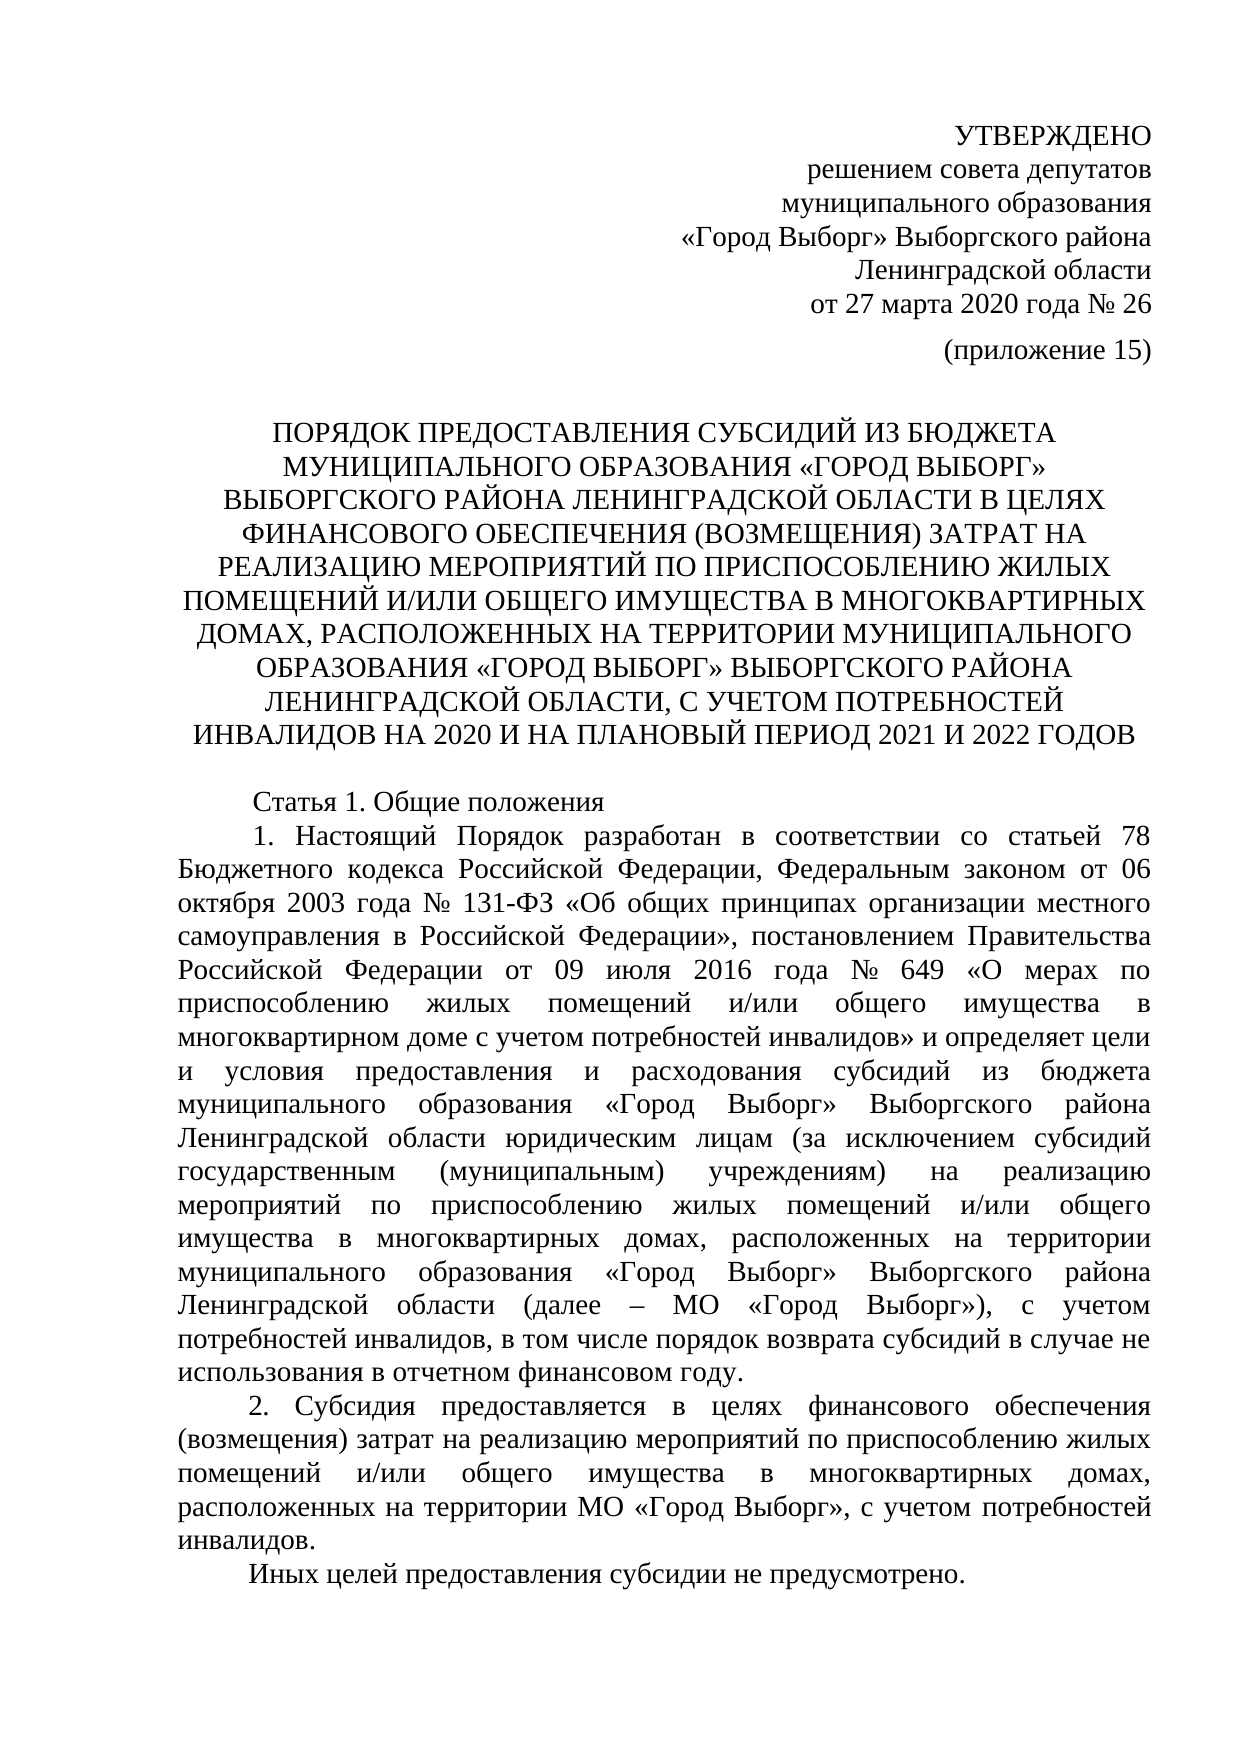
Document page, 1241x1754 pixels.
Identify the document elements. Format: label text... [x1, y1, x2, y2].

text Ленинградской области [177, 252, 1152, 286]
text решением совета депутатов [177, 152, 1152, 185]
text муниципального образования [177, 185, 1152, 219]
text 1. Настоящий Порядок разработан в соответствии со статьей 78 Бюджетного кодекса Российской Федерации, Федеральным законом от 06 октября 2003 года № 131-ФЗ «Об общих принципах организации местного самоуправления в Российской Федерации», постановлением Правительства Российской Федерации от 09 июля 2016 года № 649 «О мерах по приспособлению жилых помещений и/или общего имущества в многоквартирном доме с учетом потребностей инвалидов» и определяет цели и условия предоставления и расходования субсидий из бюджета муниципального образования «Город Выборг» Выборгского района Ленинградской области юридическим лицам (за исключением субсидий государственным (муниципальным) учреждениям) на реализацию мероприятий по приспособлению жилых помещений и/или общего имущества в многоквартирных домах, расположенных на территории муниципального образования «Город Выборг» Выборгского района Ленинградской области (далее – МО «Город Выборг»), с учетом потребностей инвалидов, в том числе порядок возврата субсидий в случае не использования в отчетном финансовом году. [177, 818, 1152, 1388]
text УТВЕРЖДЕНО [177, 118, 1152, 152]
text Статья 1. Общие положения [177, 784, 1152, 818]
text (приложение 15) [177, 332, 1152, 365]
text от 27 марта 2020 года № 26 [177, 286, 1152, 319]
text 2. Субсидия предоставляется в целях финансового обеспечения (возмещения) затрат на реализацию мероприятий по приспособлению жилых помещений и/или общего имущества в многоквартирных домах, расположенных на территории МО «Город Выборг», с учетом потребностей инвалидов. [177, 1388, 1152, 1556]
text «Город Выборг» Выборгского района [177, 219, 1152, 252]
text Иных целей предоставления субсидии не предусмотрено. [177, 1556, 1152, 1589]
text ПОРЯДОК ПРЕДОСТАВЛЕНИЯ СУБСИДИЙ ИЗ БЮДЖЕТА МУНИЦИПАЛЬНОГО ОБРАЗОВАНИЯ «ГОРОД ВЫБОРГ» ВЫБОРГСКОГО РАЙОНА ЛЕНИНГРАДСКОЙ ОБЛАСТИ В ЦЕЛЯХ ФИНАНСОВОГО ОБЕСПЕЧЕНИЯ (ВОЗМЕЩЕНИЯ) ЗАТРАТ НА РЕАЛИЗАЦИЮ МЕРОПРИЯТИЙ ПО ПРИСПОСОБЛЕНИЮ ЖИЛЫХ ПОМЕЩЕНИЙ И/ИЛИ ОБЩЕГО ИМУЩЕСТВА В МНОГОКВАРТИРНЫХ ДОМАХ, РАСПОЛОЖЕННЫХ НА ТЕРРИТОРИИ МУНИЦИПАЛЬНОГО ОБРАЗОВАНИЯ «ГОРОД ВЫБОРГ» ВЫБОРГСКОГО РАЙОНА ЛЕНИНГРАДСКОЙ ОБЛАСТИ, С УЧЕТОМ ПОТРЕБНОСТЕЙ ИНВАЛИДОВ НА 2020 И НА ПЛАНОВЫЙ ПЕРИОД 2021 И 2022 ГОДОВ [177, 415, 1152, 751]
